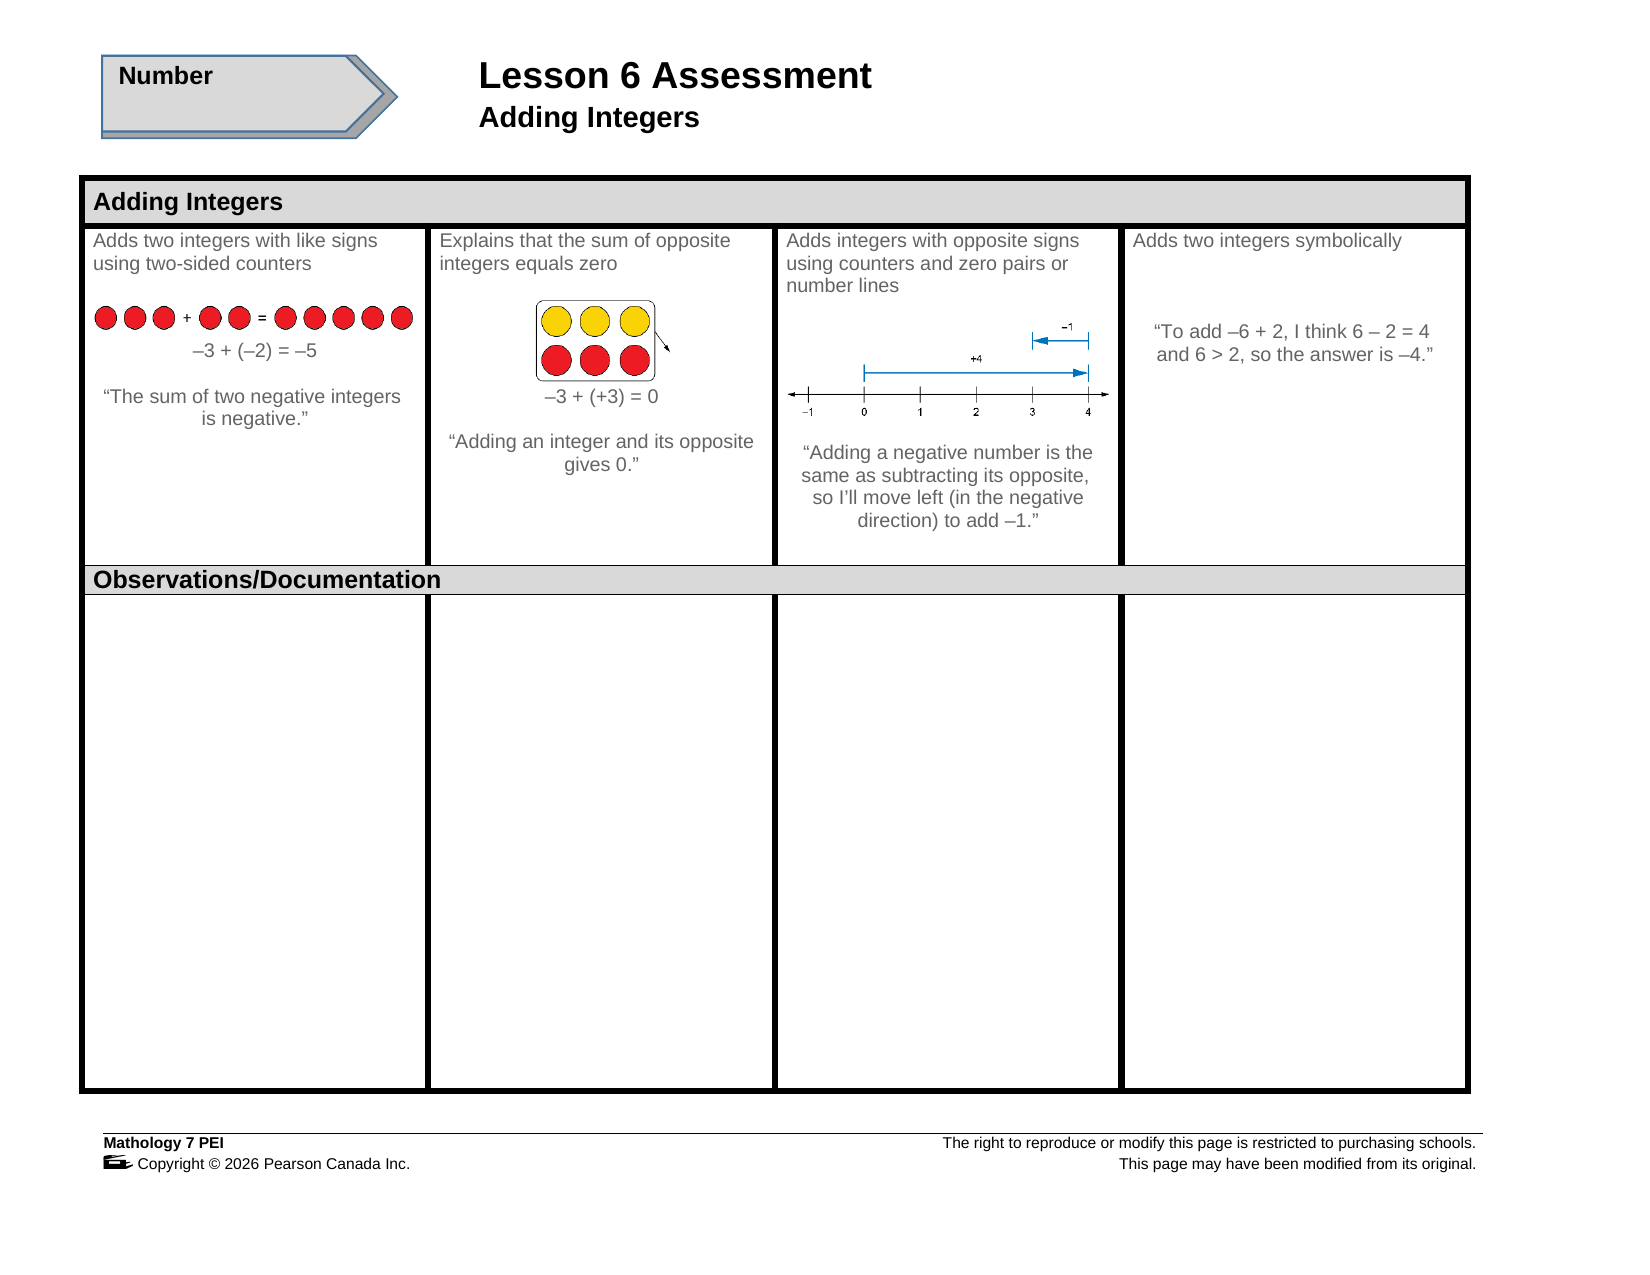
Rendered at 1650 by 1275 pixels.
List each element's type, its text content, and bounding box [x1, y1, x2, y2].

table_cell [778, 595, 1118, 1088]
picture [531, 297, 672, 385]
table_cell Explains that the sum of opposite integers equals zero –3 + (+3) = 0 “Adding an integer and its opposite gives 0.” [431, 229, 772, 564]
table_cell Adds integers with opposite signs using counters and zero pairs or number lines “Adding a negative number is the same as subtracting its opposite, so I’ll move left (in the negative direction) to add –1.” [778, 229, 1118, 564]
table_cell [431, 595, 772, 1088]
table_cell Observations/Documentation [85, 566, 1465, 594]
table_cell Adds two integers symbolically “To add –6 + 2, I think 6 – 2 = 4 and 6 > 2, so the answer is –4.” [1125, 229, 1465, 564]
table_cell [1125, 595, 1465, 1088]
table_cell Adds two integers with like signs using two-sided counters –3 + (–2) = –5 “The sum of two negative integers is negative.” [85, 229, 425, 564]
picture [92, 297, 415, 340]
picture [786, 319, 1110, 419]
table_header Adding Integers [85, 181, 1465, 223]
picture [103, 1155, 133, 1169]
table_cell [85, 595, 425, 1088]
